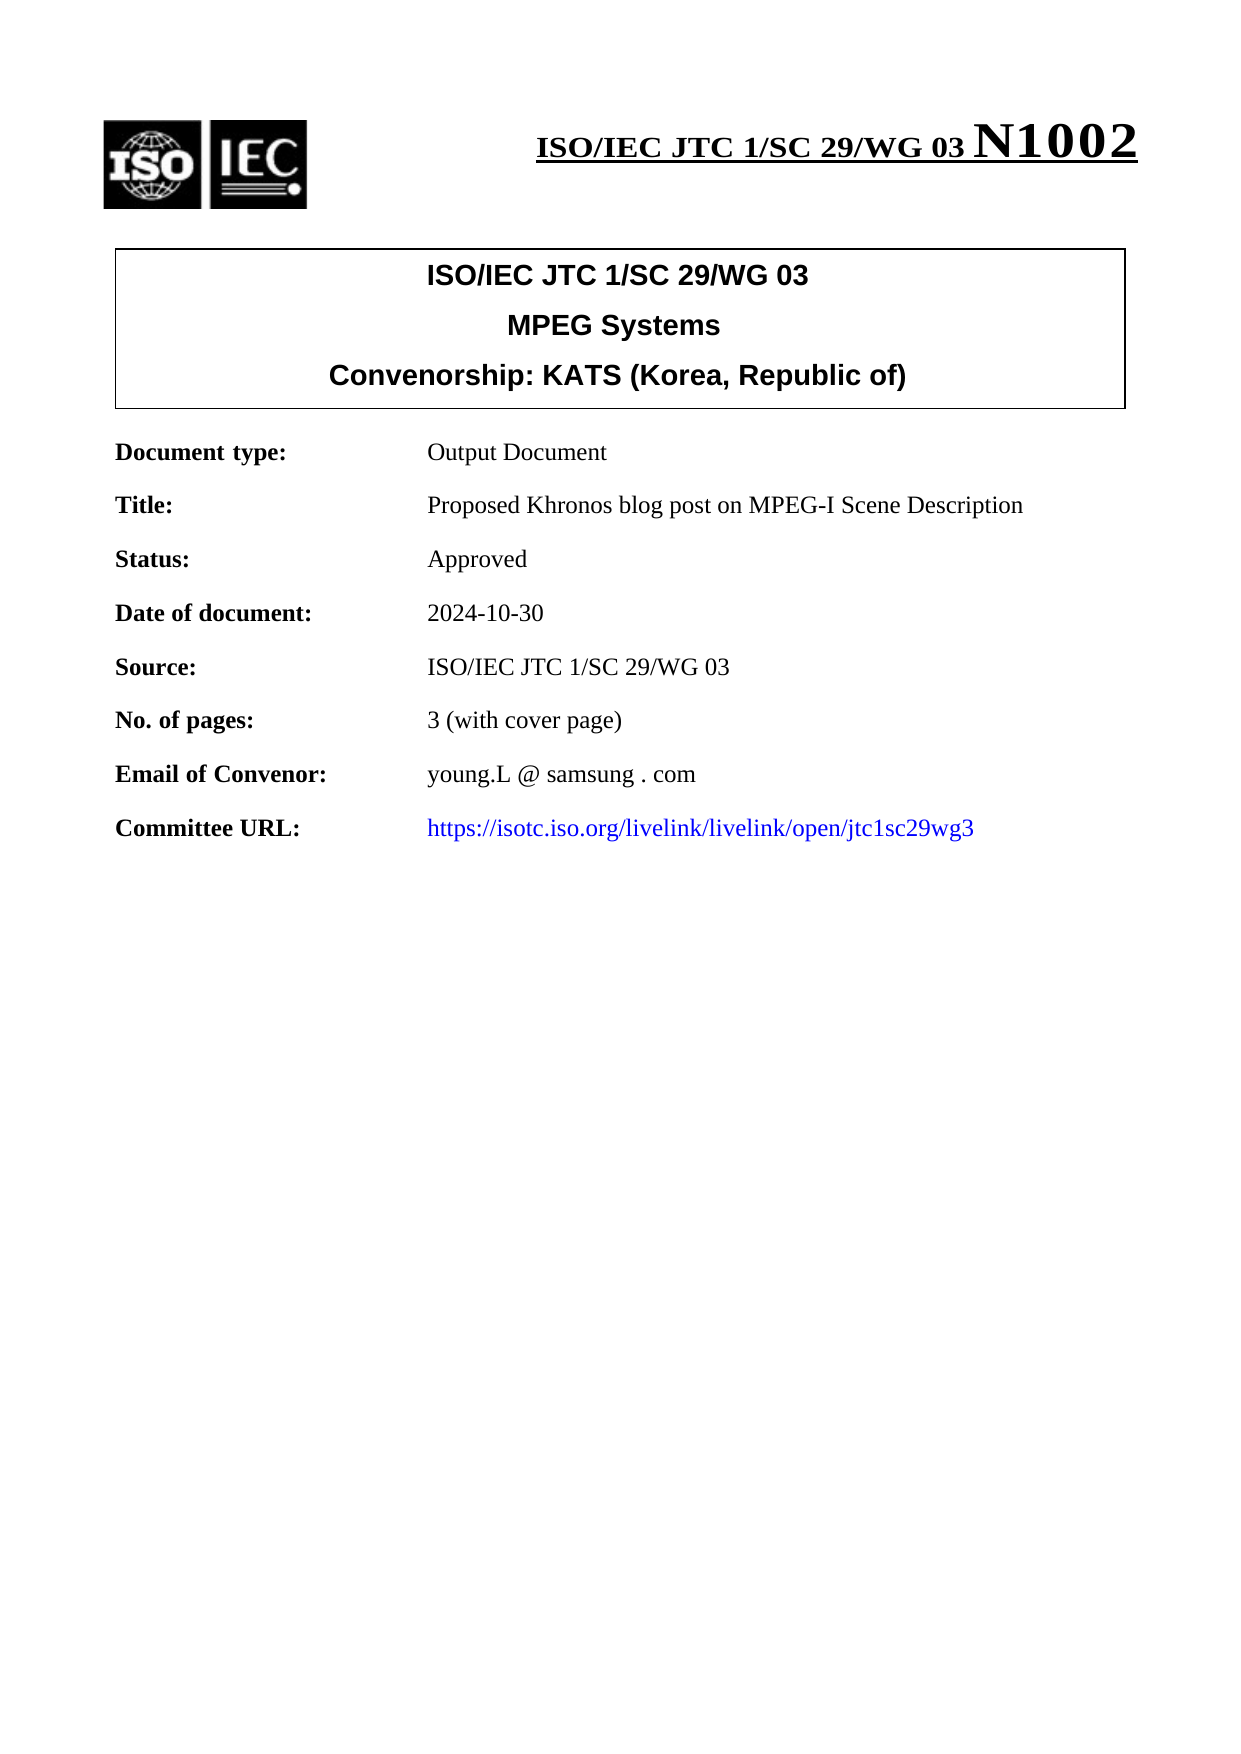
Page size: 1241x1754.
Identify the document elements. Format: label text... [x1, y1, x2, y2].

text Document type: Output Document [115, 269, 1138, 466]
text Email of Convenor: young.L @ samsung . com [115, 759, 1138, 788]
text Source: ISO/IEC JTC 1/SC 29/WG 03 [115, 652, 1138, 681]
text No. of pages: 2 (with cover page) [115, 706, 1138, 734]
text Date of document: 2024-10-30 [115, 598, 1138, 627]
text Status: Approved [115, 544, 1116, 573]
text Title: Proposed Khronos blog post on MPEG-I Scene Description [115, 491, 1116, 519]
text Committee URL: https://isotc.iso.org/livelink/livelink/open/jtc1sc29wg3 [115, 813, 1138, 842]
title ISO/IEC JTC 1/SC 29/WG 03 N1002 [228, 111, 1138, 168]
picture [103, 120, 308, 209]
